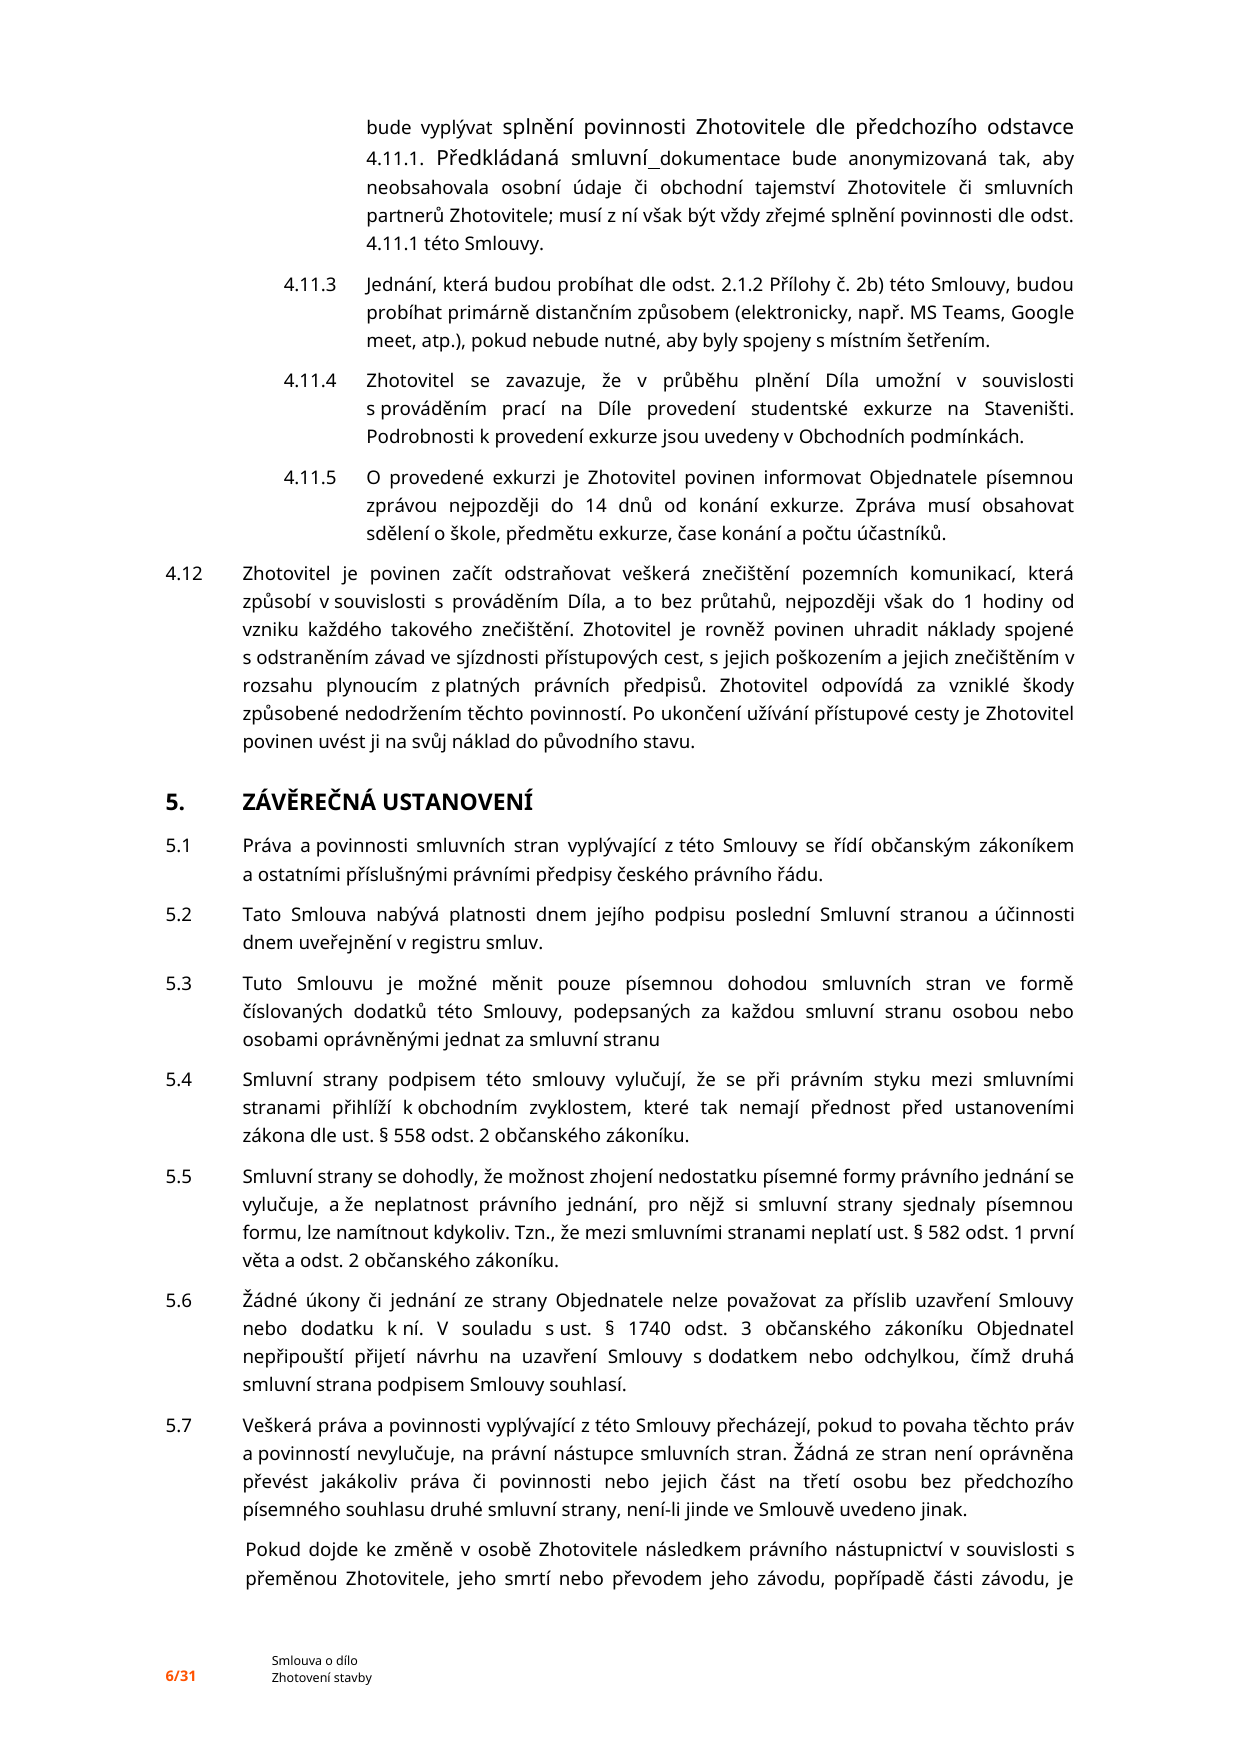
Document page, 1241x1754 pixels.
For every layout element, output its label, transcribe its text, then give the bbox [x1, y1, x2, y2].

list O provedené exkurzi je Zhotovitel povinen informovat Objednatele písemnou zprávou nejpozději do 14 dnů od konání exkurze. Zpráva musí obsahovat sdělení o škole, předmětu exkurze, čase konání a počtu účastníků. [283, 464, 1075, 546]
text Smluvní strany podpisem této smlouvy vylučují, že se při právním styku mezi smluvními stranami přihlíží k obchodním zvyklostem, které tak nemají přednost před ustanoveními zákona dle ust. § 558 odst. 2 občanského zákoníku. [165, 1066, 1075, 1148]
text Tuto Smlouvu je možné měnit pouze písemnou dohodou smluvních stran ve formě číslovaných dodatků této Smlouvy, podepsaných za každou smluvní stranu osobou nebo osobami oprávněnými jednat za smluvní stranu [165, 970, 1075, 1051]
text Práva a povinnosti smluvních stran vyplývající z této Smlouvy se řídí občanským zákoníkem a ostatními příslušnými právními předpisy českého právního řádu. [165, 833, 1075, 886]
text Smluvní strany se dohodly, že možnost zhojení nedostatku písemné formy právního jednání se vylučuje, a že neplatnost právního jednání, pro nějž si smluvní strany sjednaly písemnou formu, lze namítnout kdykoliv. Tzn., že mezi smluvními stranami neplatí ust. § 582 odst. 1 první věta a odst. 2 občanského zákoníku. [165, 1163, 1075, 1273]
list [283, 112, 1075, 256]
list Zhotovitel se zavazuje, že v průběhu plnění Díla umožní v souvislosti s prováděním prací na Díle provedení studentské exkurze na Staveništi. Podrobnosti k provedení exkurze jsou uvedeny v Obchodních podmínkách. [283, 367, 1075, 449]
list Zhotovitel je povinen začít odstraňovat veškerá znečištění pozemních komunikací, která způsobí v souvislosti s prováděním Díla, a to bez průtahů, nejpozději však do 1 hodiny od vzniku každého takového znečištění. Zhotovitel je rovněž povinen uhradit náklady spojené s odstraněním závad ve sjízdnosti přístupových cest, s jejich poškozením a jejich znečištěním v rozsahu plynoucím z platných právních předpisů. Zhotovitel odpovídá za vzniklé škody způsobené nedodržením těchto povinností. Po ukončení užívání přístupové cesty je Zhotovitel povinen uvést ji na svůj náklad do původního stavu. [165, 561, 1075, 754]
list ZÁVĚREČNÁ USTANOVENÍ [165, 786, 1075, 817]
list Jednání, která budou probíhat dle odst. 2.1.2 Přílohy č. 2b) této Smlouvy, budou probíhat primárně distančním způsobem (elektronicky, např. MS Teams, Google meet, atp.), pokud nebude nutné, aby byly spojeny s místním šetřením. [283, 271, 1075, 352]
text Tato Smlouva nabývá platnosti dnem jejího podpisu poslední Smluvní stranou a účinnosti dnem uveřejnění v registru smluv. [165, 901, 1075, 955]
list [245, 1537, 1075, 1590]
text Veškerá práva a povinnosti vyplývající z této Smlouvy přecházejí, pokud to povaha těchto práv a povinností nevylučuje, na právní nástupce smluvních stran. Žádná ze stran není oprávněna převést jakákoliv práva či povinnosti nebo jejich část na třetí osobu bez předchozího písemného souhlasu druhé smluvní strany, není-li jinde ve Smlouvě uvedeno jinak. [165, 1412, 1075, 1522]
text Žádné úkony či jednání ze strany Objednatele nelze považovat za příslib uzavření Smlouvy nebo dodatku k ní. V souladu s ust. § 1740 odst. 3 občanského zákoníku Objednatel nepřipouští přijetí návrhu na uzavření Smlouvy s dodatkem nebo odchylkou, čímž druhá smluvní strana podpisem Smlouvy souhlasí. [165, 1288, 1075, 1397]
